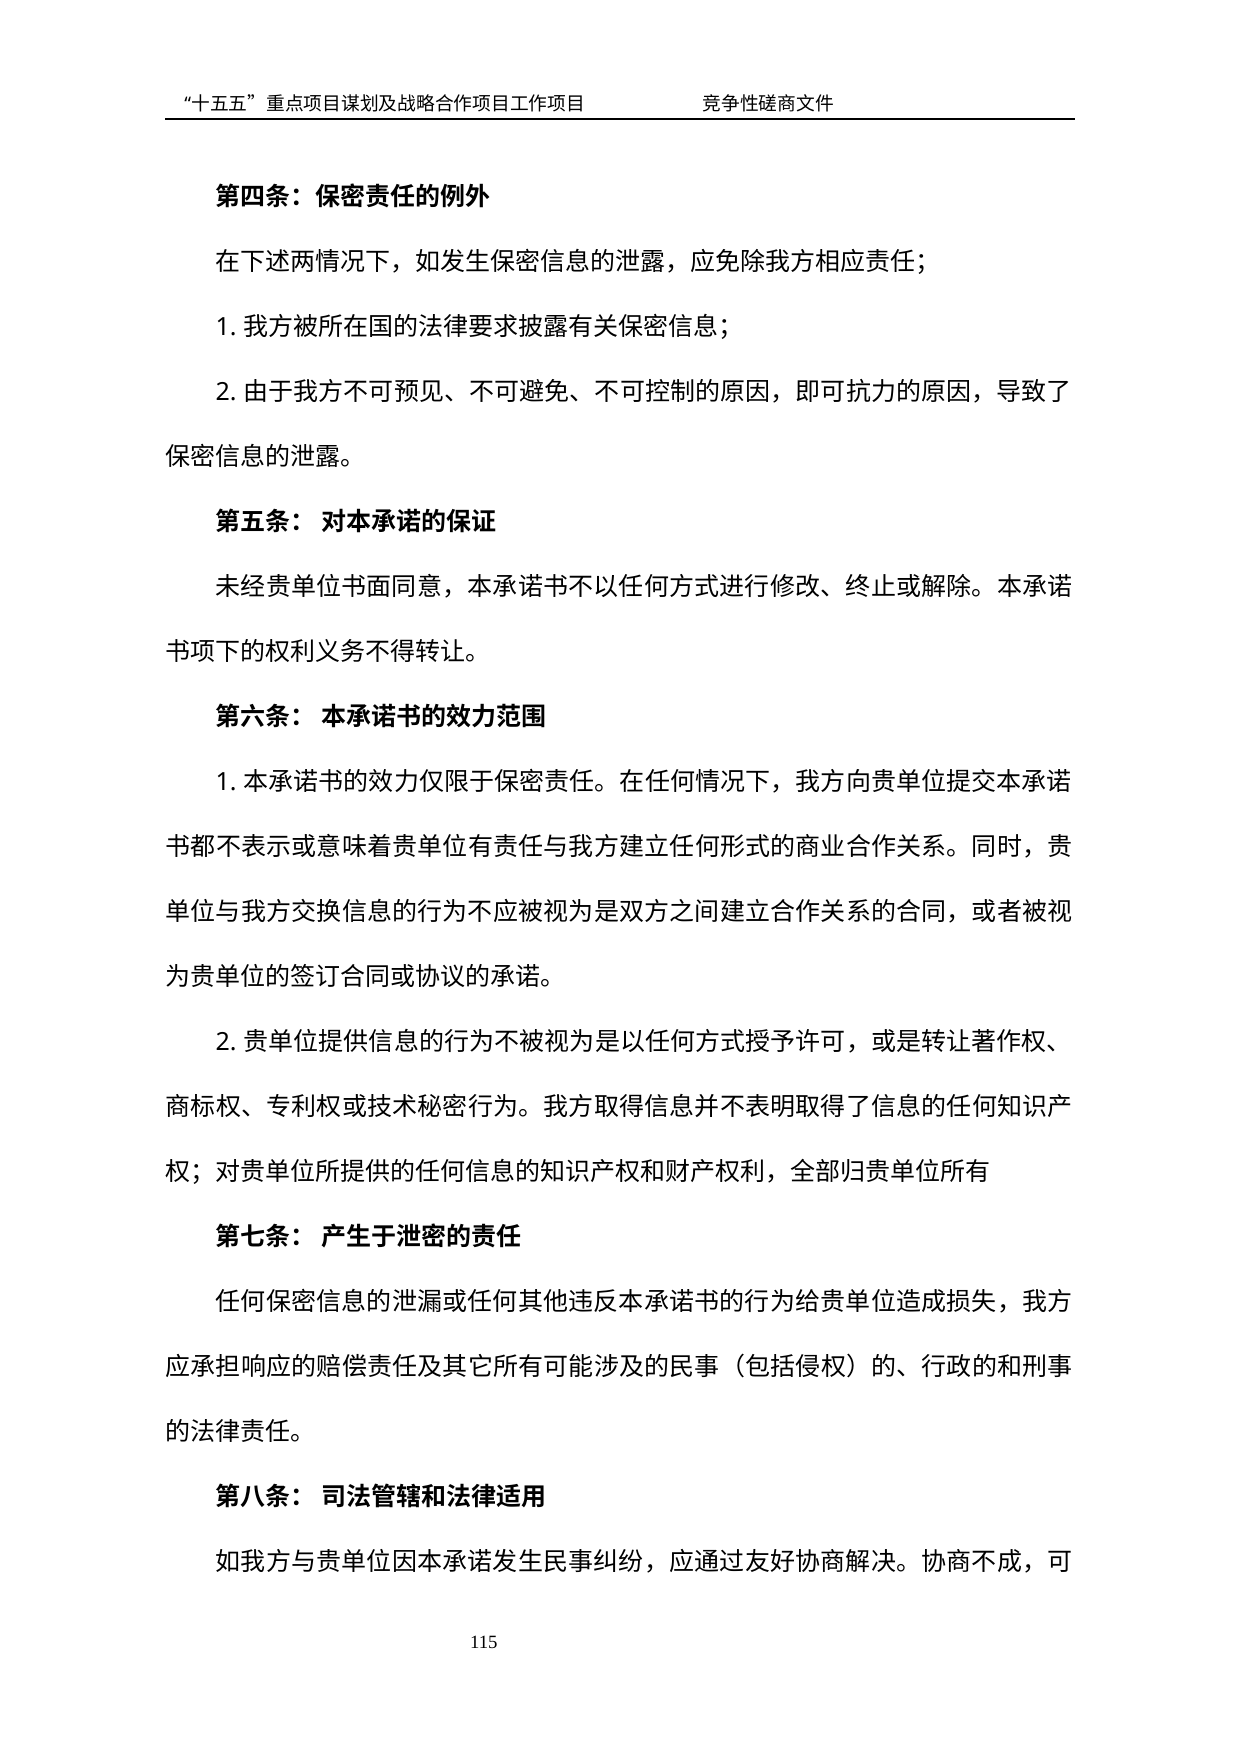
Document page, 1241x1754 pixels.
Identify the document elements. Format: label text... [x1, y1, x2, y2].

text 1. 我方被所在国的法律要求披露有关保密信息； [165, 292, 1075, 357]
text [165, 1527, 1075, 1592]
text 第八条： 司法管辖和法律适用 [165, 1462, 1075, 1527]
text 第五条： 对本承诺的保证 [165, 487, 1075, 552]
text 任何保密信息的泄漏或任何其他违反本承诺书的行为给贵单位造成损失，我方应承担响应的赔偿责任及其它所有可能涉及的民事（包括侵权）的、行政的和刑事的法律责任。 [165, 1267, 1075, 1462]
text 1. 本承诺书的效力仅限于保密责任。在任何情况下，我方向贵单位提交本承诺书都不表示或意味着贵单位有责任与我方建立任何形式的商业合作关系。同时，贵单位与我方交换信息的行为不应被视为是双方之间建立合作关系的合同，或者被视为贵单位的签订合同或协议的承诺。 [165, 747, 1075, 1007]
text 在下述两情况下，如发生保密信息的泄露，应免除我方相应责任； [165, 227, 1075, 292]
text 第六条： 本承诺书的效力范围 [165, 682, 1075, 747]
text 未经贵单位书面同意，本承诺书不以任何方式进行修改、终止或解除。本承诺书项下的权利义务不得转让。 [165, 552, 1075, 682]
text 第七条： 产生于泄密的责任 [165, 1202, 1075, 1267]
text 2. 贵单位提供信息的行为不被视为是以任何方式授予许可，或是转让著作权、商标权、专利权或技术秘密行为。我方取得信息并不表明取得了信息的任何知识产权；对贵单位所提供的任何信息的知识产权和财产权利，全部归贵单位所有 [165, 1007, 1075, 1202]
text 第四条：保密责任的例外 [165, 162, 1075, 227]
text 2. 由于我方不可预见、不可避免、不可控制的原因，即可抗力的原因，导致了保密信息的泄露。 [165, 357, 1075, 487]
